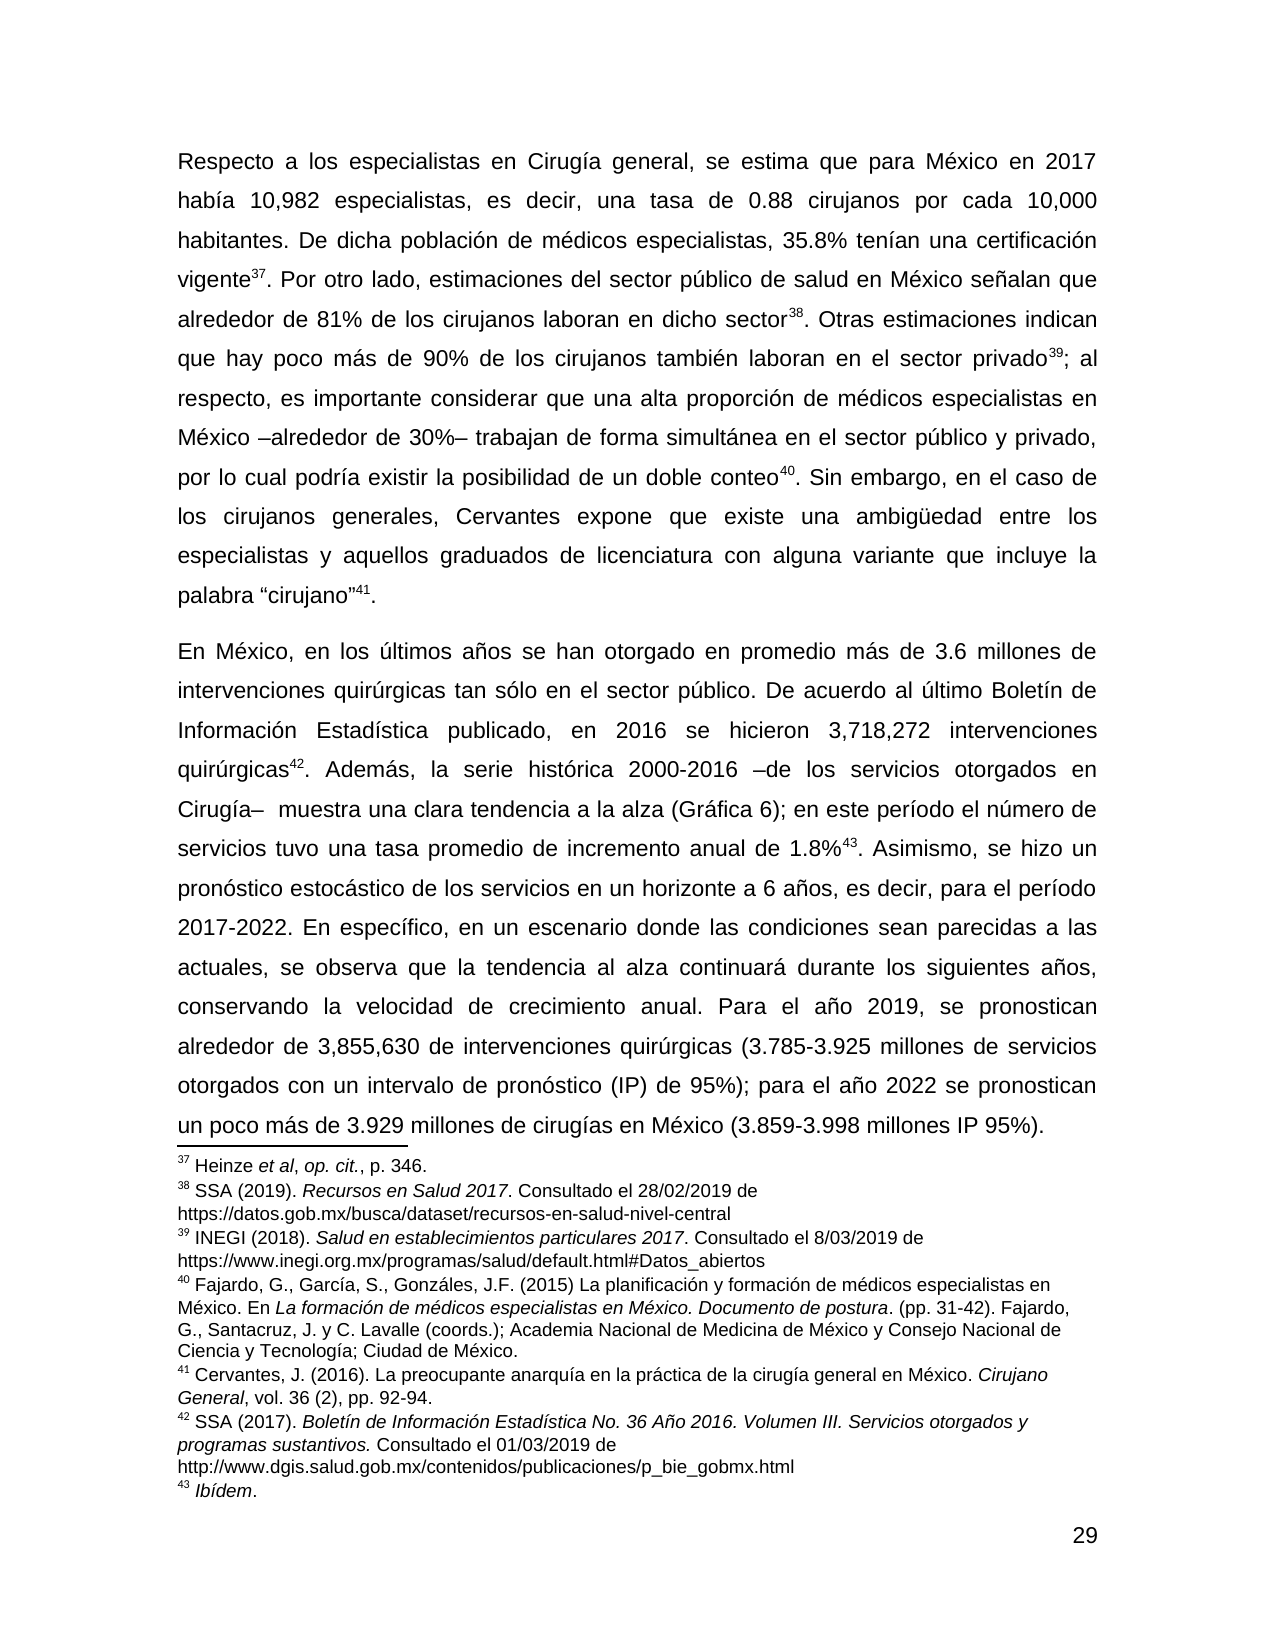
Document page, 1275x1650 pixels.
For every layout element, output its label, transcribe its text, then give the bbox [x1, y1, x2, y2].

text Respecto a los especialistas en Cirugía general, se estima que para México en 2017 había 10,982 especialistas, es decir, una tasa de 0.88 cirujanos por cada 10,000 habitantes. De dicha población de médicos especialistas, 35.8% tenían una certificación vigente. Por otro lado, estimaciones del sector público de salud en México señalan que alrededor de 81% de los cirujanos laboran en dicho sector. Otras estimaciones indican que hay poco más de 90% de los cirujanos también laboran en el sector privado; al respecto, es importante considerar que una alta proporción de médicos especialistas en México –alrededor de 30%– trabajan de forma simultánea en el sector público y privado, por lo cual podría existir la posibilidad de un doble conteo. Sin embargo, en el caso de los cirujanos generales, Cervantes expone que existe una ambigüedad entre los especialistas y aquellos graduados de licenciatura con alguna variante que incluye la palabra “cirujano”. [177, 148, 1098, 608]
text En México, en los últimos años se han otorgado en promedio más de 3.6 millones de intervenciones quirúrgicas tan sólo en el sector público. De acuerdo al último Boletín de Información Estadística publicado, en 2016 se hicieron 3,718,272 intervenciones quirúrgicas. Además, la serie histórica 2000-2016 –de los servicios otorgados en Cirugía– muestra una clara tendencia a la alza (Gráfica 6); en este período el número de servicios tuvo una tasa promedio de incremento anual de 1.8%. Asimismo, se hizo un pronóstico estocástico de los servicios en un horizonte a 6 años, es decir, para el período 2017-2022. En específico, en un escenario donde las condiciones sean parecidas a las actuales, se observa que la tendencia al alza continuará durante los siguientes años, conservando la velocidad de crecimiento anual. Para el año 2019, se pronostican alrededor de 3,855,630 de intervenciones quirúrgicas (3.785-3.925 millones de servicios otorgados con un intervalo de pronóstico (IP) de 95%); para el año 2022 se pronostican un poco más de 3.929 millones de cirugías en México (3.859-3.998 millones IP 95%). [177, 638, 1098, 1138]
